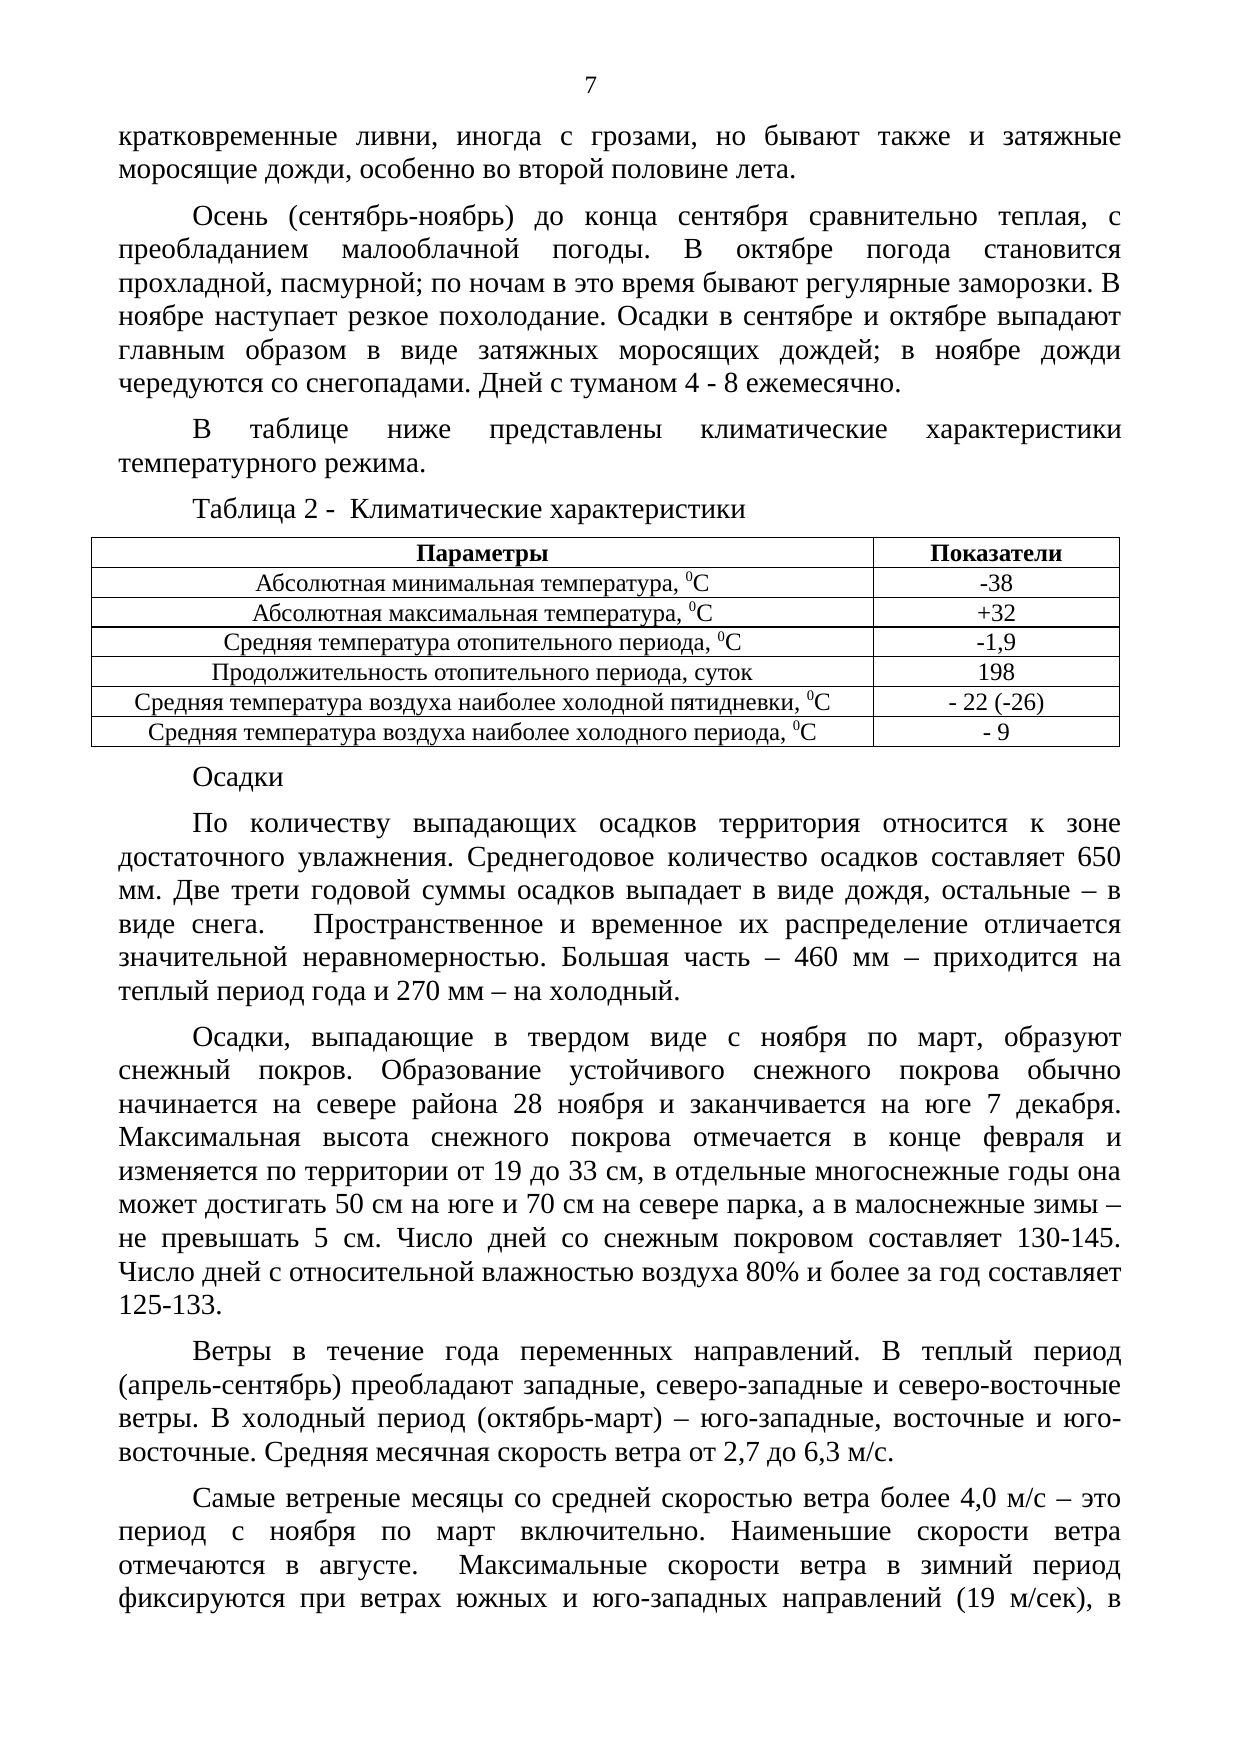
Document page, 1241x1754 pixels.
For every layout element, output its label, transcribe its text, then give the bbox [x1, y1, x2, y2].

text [118, 1480, 1122, 1614]
table_cell - 22 (-26) [874, 687, 1119, 716]
table_cell Абсолютная минимальная температура, 0С [92, 568, 873, 597]
table_cell 198 [874, 657, 1119, 686]
table_cell -38 [874, 568, 1119, 597]
text Осадки [118, 759, 1122, 793]
text По количеству выпадающих осадков территория относится к зоне достаточного увлажнения. Среднегодовое количество осадков составляет 650 мм. Две трети годовой суммы осадков выпадает в виде дождя, остальные – в виде снега. Пространственное и временное их распределение отличается значительной неравномерностью. Большая часть – 460 мм – приходится на теплый период года и 270 мм – на холодный. [118, 805, 1122, 1006]
table_cell Средняя температура воздуха наиболее холодного периода, 0С [92, 717, 873, 746]
table_cell -1,9 [874, 628, 1119, 656]
table_cell Абсолютная максимальная температура, 0С [92, 598, 873, 626]
table_header Показатели [874, 538, 1119, 567]
table_cell Средняя температура отопительного периода, 0С [92, 628, 873, 656]
table_header Параметры [92, 538, 873, 567]
table_cell +32 [874, 598, 1119, 626]
text Осадки, выпадающие в твердом виде с ноября по март, образуют снежный покров. Образование устойчивого снежного покрова обычно начинается на севере района 28 ноября и заканчивается на юге 7 декабря. Максимальная высота снежного покрова отмечается в конце февраля и изменяется по территории от 19 до 33 см, в отдельные многоснежные годы она может достигать 50 см на юге и 70 см на севере парка, а в малоснежные зимы – не превышать 5 см. Число дней со снежным покровом составляет 130-145. Число дней с относительной влажностью воздуха 80% и более за год составляет 125-133. [118, 1019, 1122, 1321]
text Таблица 2 - Климатические характеристики [118, 491, 1122, 524]
text Ветры в течение года переменных направлений. В теплый период (апрель-сентябрь) преобладают западные, северо-западные и северо-восточные ветры. В холодный период (октябрь-март) – юго-западные, восточные и юго-восточные. Средняя месячная скорость ветра от 2,7 до 6,3 м/с. [118, 1333, 1122, 1467]
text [118, 118, 1122, 185]
table_cell Средняя температура воздуха наиболее холодной пятидневки, 0С [92, 687, 873, 716]
text В таблице ниже представлены климатические характеристики температурного режима. [118, 411, 1122, 478]
table_cell - 9 [874, 717, 1119, 746]
text Осень (сентябрь-ноябрь) до конца сентября сравнительно теплая, с преобладанием малооблачной погоды. В октябре погода становится прохладной, пасмурной; по ночам в это время бывают регулярные заморозки. В ноябре наступает резкое похолодание. Осадки в сентябре и октябре выпадают главным образом в виде затяжных моросящих дождей; в ноябре дожди чередуются со снегопадами. Дней с туманом 4 - 8 ежемесячно. [118, 198, 1122, 399]
table_cell Продолжительность отопительного периода, суток [92, 657, 873, 686]
